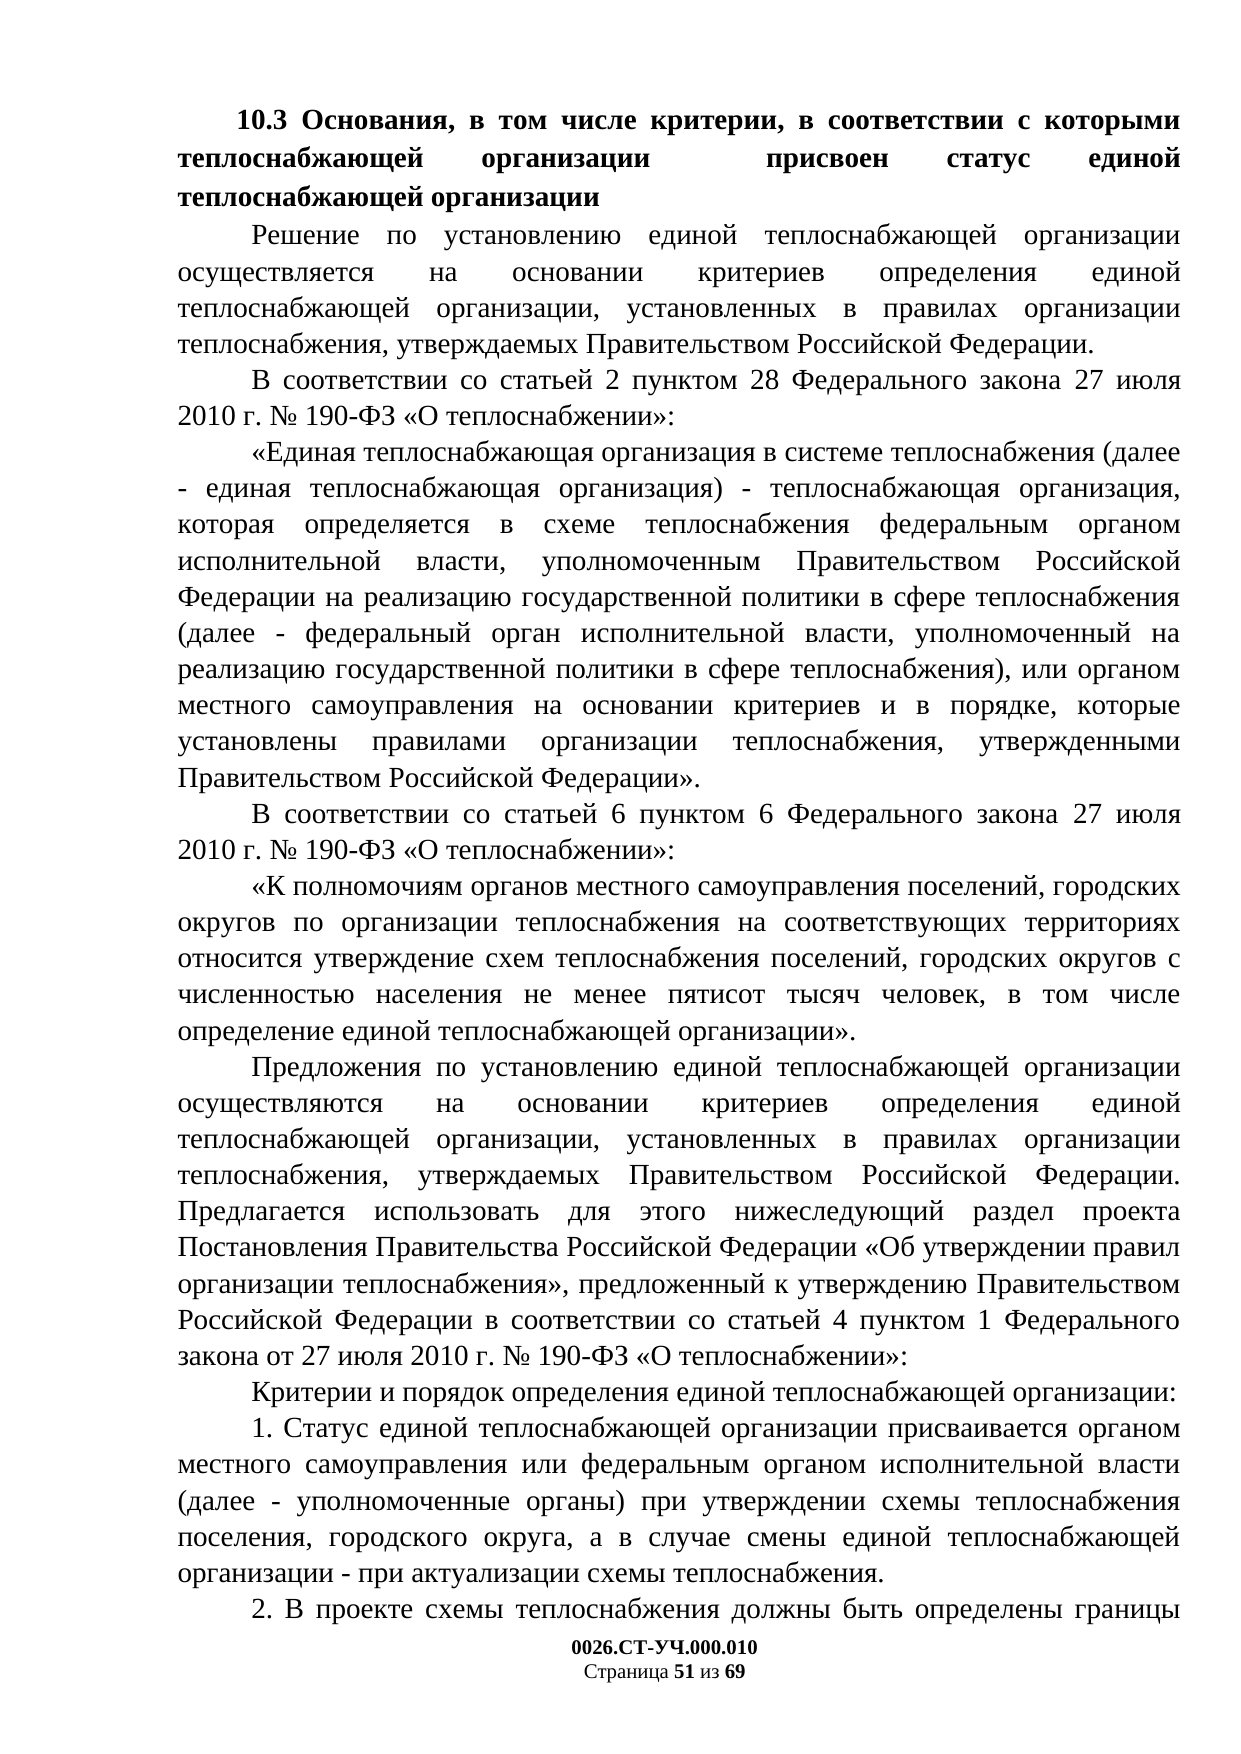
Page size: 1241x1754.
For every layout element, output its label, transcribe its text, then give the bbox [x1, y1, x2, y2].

text «Единая теплоснабжающая организация в системе теплоснабжения (далее - единая теплоснабжающая организация) - теплоснабжающая организация, которая определяется в схеме теплоснабжения федеральным органом исполнительной власти, уполномоченным Правительством Российской Федерации на реализацию государственной политики в сфере теплоснабжения (далее - федеральный орган исполнительной власти, уполномоченный на реализацию государственной политики в сфере теплоснабжения), или органом местного самоуправления на основании критериев и в порядке, которые установлены правилами организации теплоснабжения, утвержденными Правительством Российской Федерации». [177, 434, 1181, 793]
text В соответствии со статьей 6 пунктом 6 Федерального закона 27 июля 2010 г. № 190-ФЗ «О теплоснабжении»: [177, 796, 1181, 866]
text 1. Статус единой теплоснабжающей организации присваивается органом местного самоуправления или федеральным органом исполнительной власти (далее - уполномоченные органы) при утверждении схемы теплоснабжения поселения, городского округа, а в случае смены единой теплоснабжающей организации - при актуализации схемы теплоснабжения. [177, 1410, 1181, 1588]
text Предложения по установлению единой теплоснабжающей организации осуществляются на основании критериев определения единой теплоснабжающей организации, установленных в правилах организации теплоснабжения, утверждаемых Правительством Российской Федерации. Предлагается использовать для этого нижеследующий раздел проекта Постановления Правительства Российской Федерации «Об утверждении правил организации теплоснабжения», предложенный к утверждению Правительством Российской Федерации в соответствии со статьей 4 пунктом 1 Федерального закона от 27 июля 2010 г. № 190-ФЗ «О теплоснабжении»: [177, 1049, 1181, 1372]
text 10.3 Основания, в том числе критерии, в соответствии с которыми теплоснабжающей организации присвоен статус единой теплоснабжающей организации [177, 102, 1181, 212]
text Решение по установлению единой теплоснабжающей организации осуществляется на основании критериев определения единой теплоснабжающей организации, установленных в правилах организации теплоснабжения, утверждаемых Правительством Российской Федерации. [177, 217, 1181, 359]
text Критерии и порядок определения единой теплоснабжающей организации: [177, 1374, 1181, 1408]
text «К полномочиям органов местного самоуправления поселений, городских округов по организации теплоснабжения на соответствующих территориях относится утверждение схем теплоснабжения поселений, городских округов с численностью населения не менее пятисот тысяч человек, в том числе определение единой теплоснабжающей организации». [177, 868, 1181, 1046]
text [177, 1591, 1181, 1624]
text В соответствии со статьей 2 пунктом 28 Федерального закона 27 июля 2010 г. № 190-ФЗ «О теплоснабжении»: [177, 362, 1181, 432]
